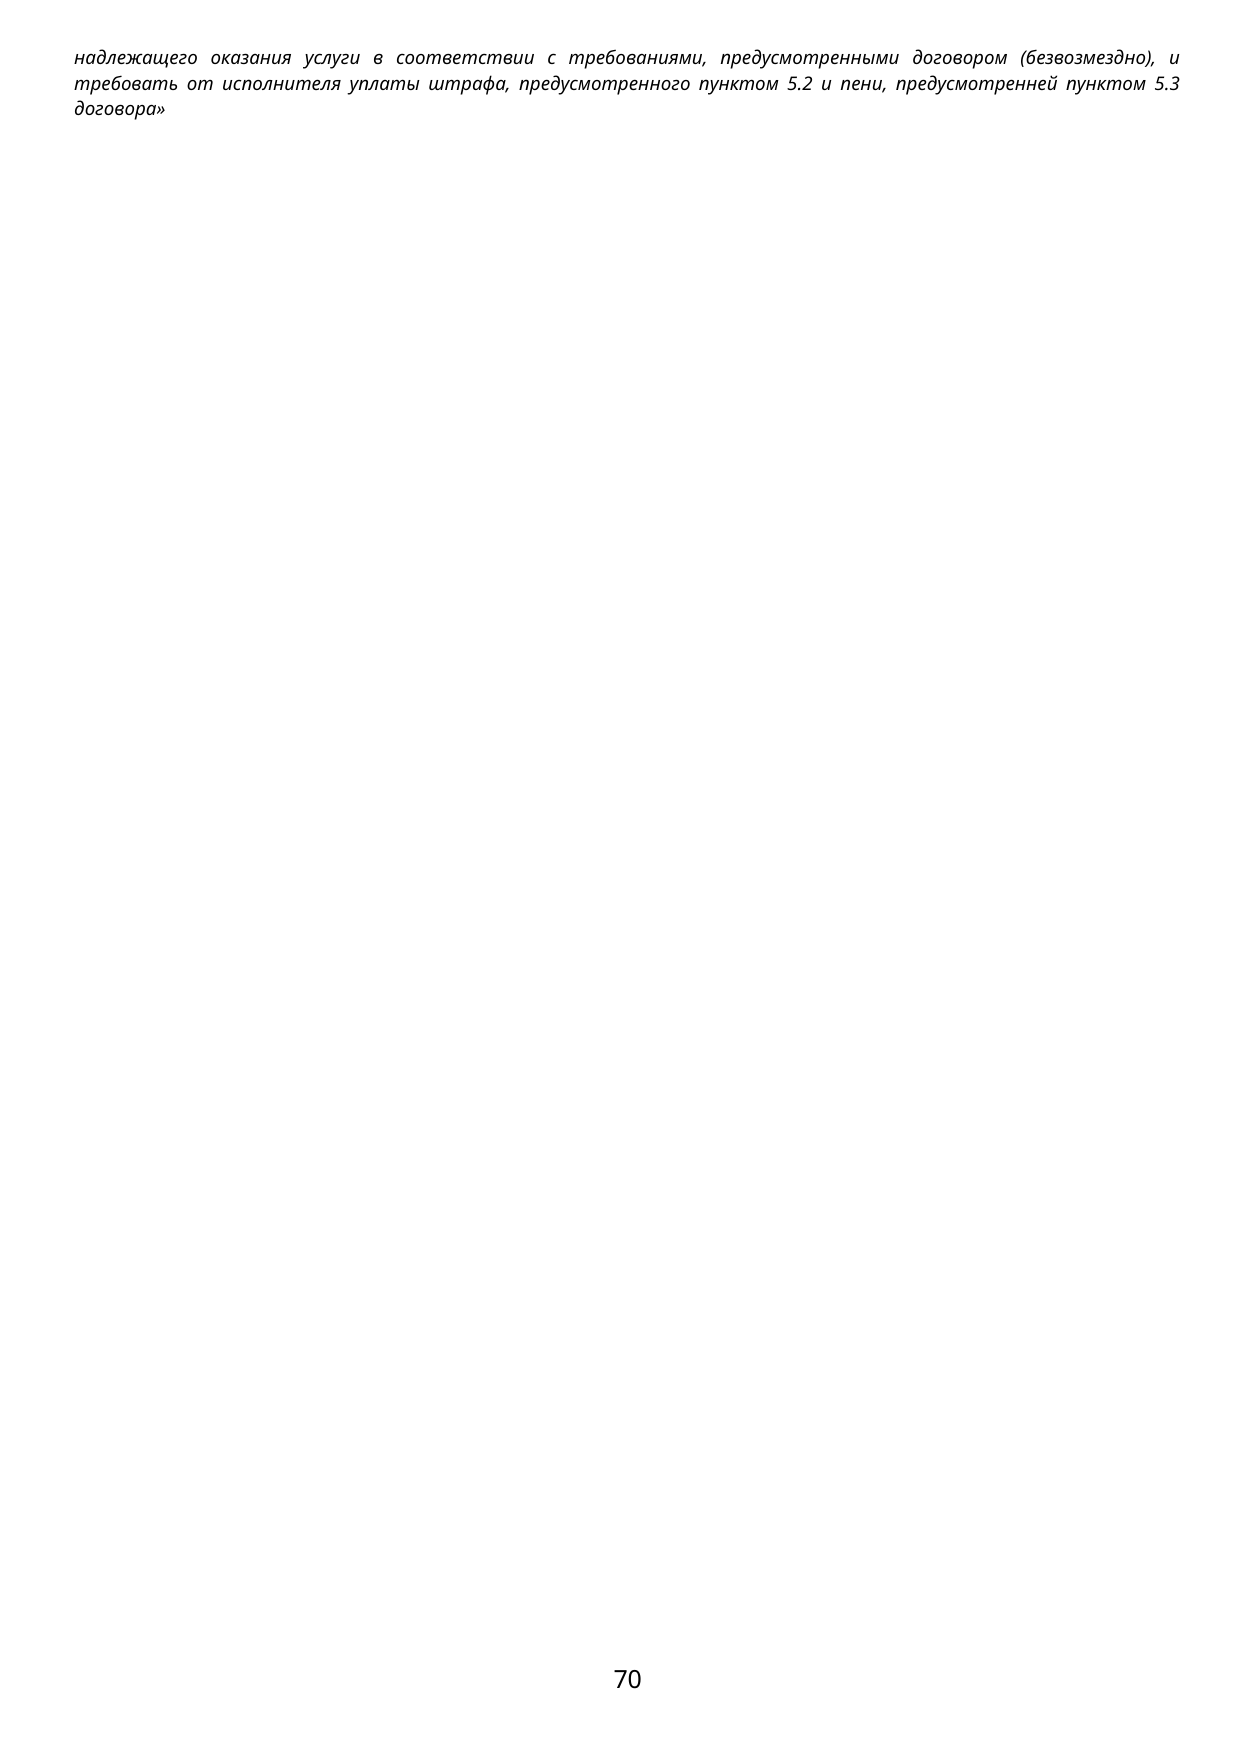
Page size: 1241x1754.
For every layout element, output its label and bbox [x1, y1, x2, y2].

text [74, 44, 1181, 121]
